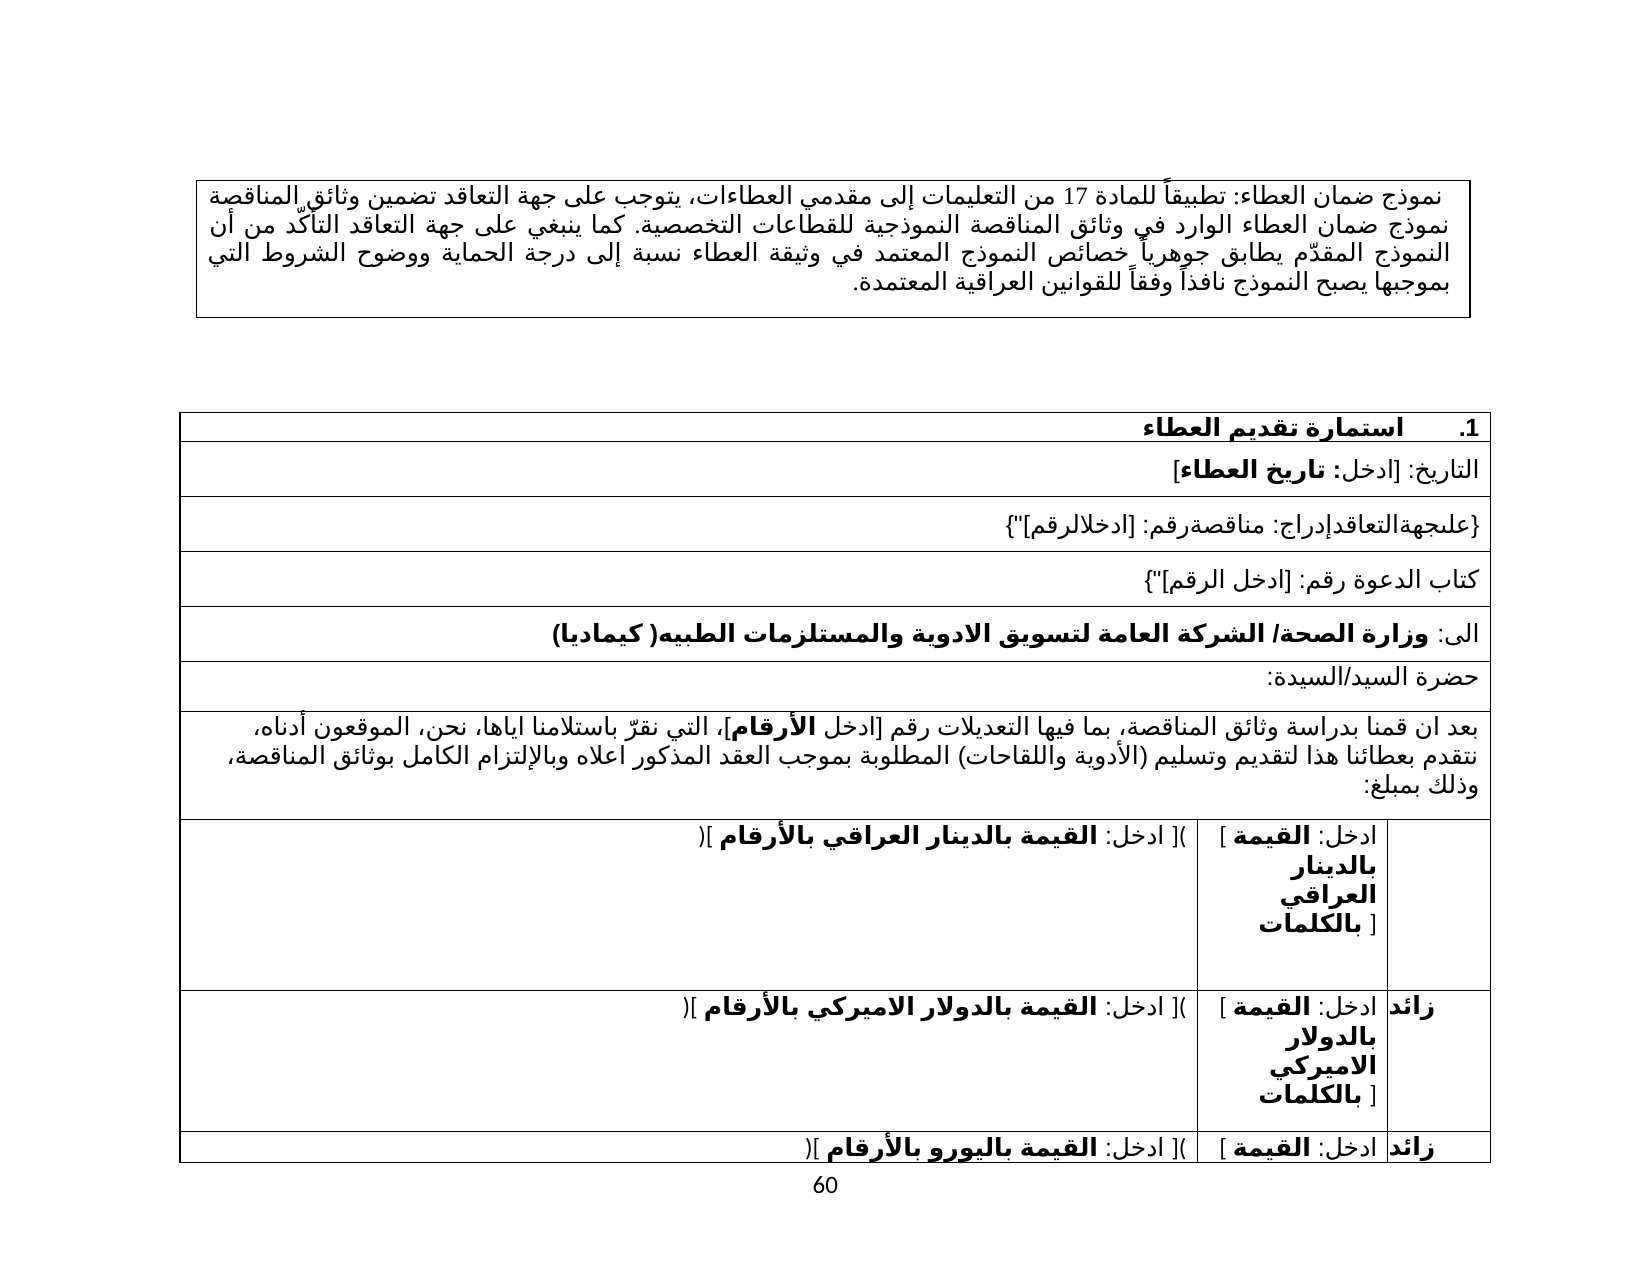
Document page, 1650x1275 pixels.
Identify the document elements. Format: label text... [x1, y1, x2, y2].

table_cell [ ادخل: القيمة بالدولار الاميركي بالكلمات ] [1198, 991, 1387, 1131]
table_header 1. استمارة تقديم العطاء [181, 413, 1490, 441]
table_cell [ ادخل: القيمة بالدينار العراقي بالكلمات ] [1198, 820, 1387, 990]
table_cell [197, 181, 1469, 317]
table_cell [1388, 820, 1490, 990]
table_cell )[ ادخل: القيمة بالدولار الاميركي بالأرقام ]( [181, 991, 1197, 1131]
table_cell حضرة السيد/السيدة: [181, 662, 1490, 711]
table_cell {علىجهةالتعاقدإدراج: مناقصةرقم: [ادخلالرقم]"} [181, 497, 1490, 551]
table_cell التاريخ: [ادخل: تاريخ العطاء] [181, 442, 1490, 496]
table_cell كتاب الدعوة رقم: [ادخل الرقم]"} [181, 552, 1490, 606]
table_cell بعد ان قمنا بدراسة وثائق المناقصة، بما فيها التعديلات رقم [ادخل الأرقام]، التي نقرّ باستلامنا اياها، نحن، الموقعون أدناه، نتقدم بعطائنا هذا لتقديم وتسليم (الأدوية واللقاحات) المطلوبة بموجب العقد المذكور اعلاه وبالإلتزام الكامل بوثائق المناقصة، وذلك بمبلغ: [181, 712, 1490, 819]
table_cell زائد [1388, 1132, 1490, 1162]
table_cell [1198, 1132, 1387, 1162]
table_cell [181, 1132, 1197, 1162]
table_cell )[ ادخل: القيمة بالدينار العراقي بالأرقام ]( [181, 820, 1197, 990]
table_cell زائد [1388, 991, 1490, 1131]
table_cell الى: وزارة الصحة/ الشركة العامة لتسويق الادوية والمستلزمات الطبيه( كيماديا) [181, 607, 1490, 661]
